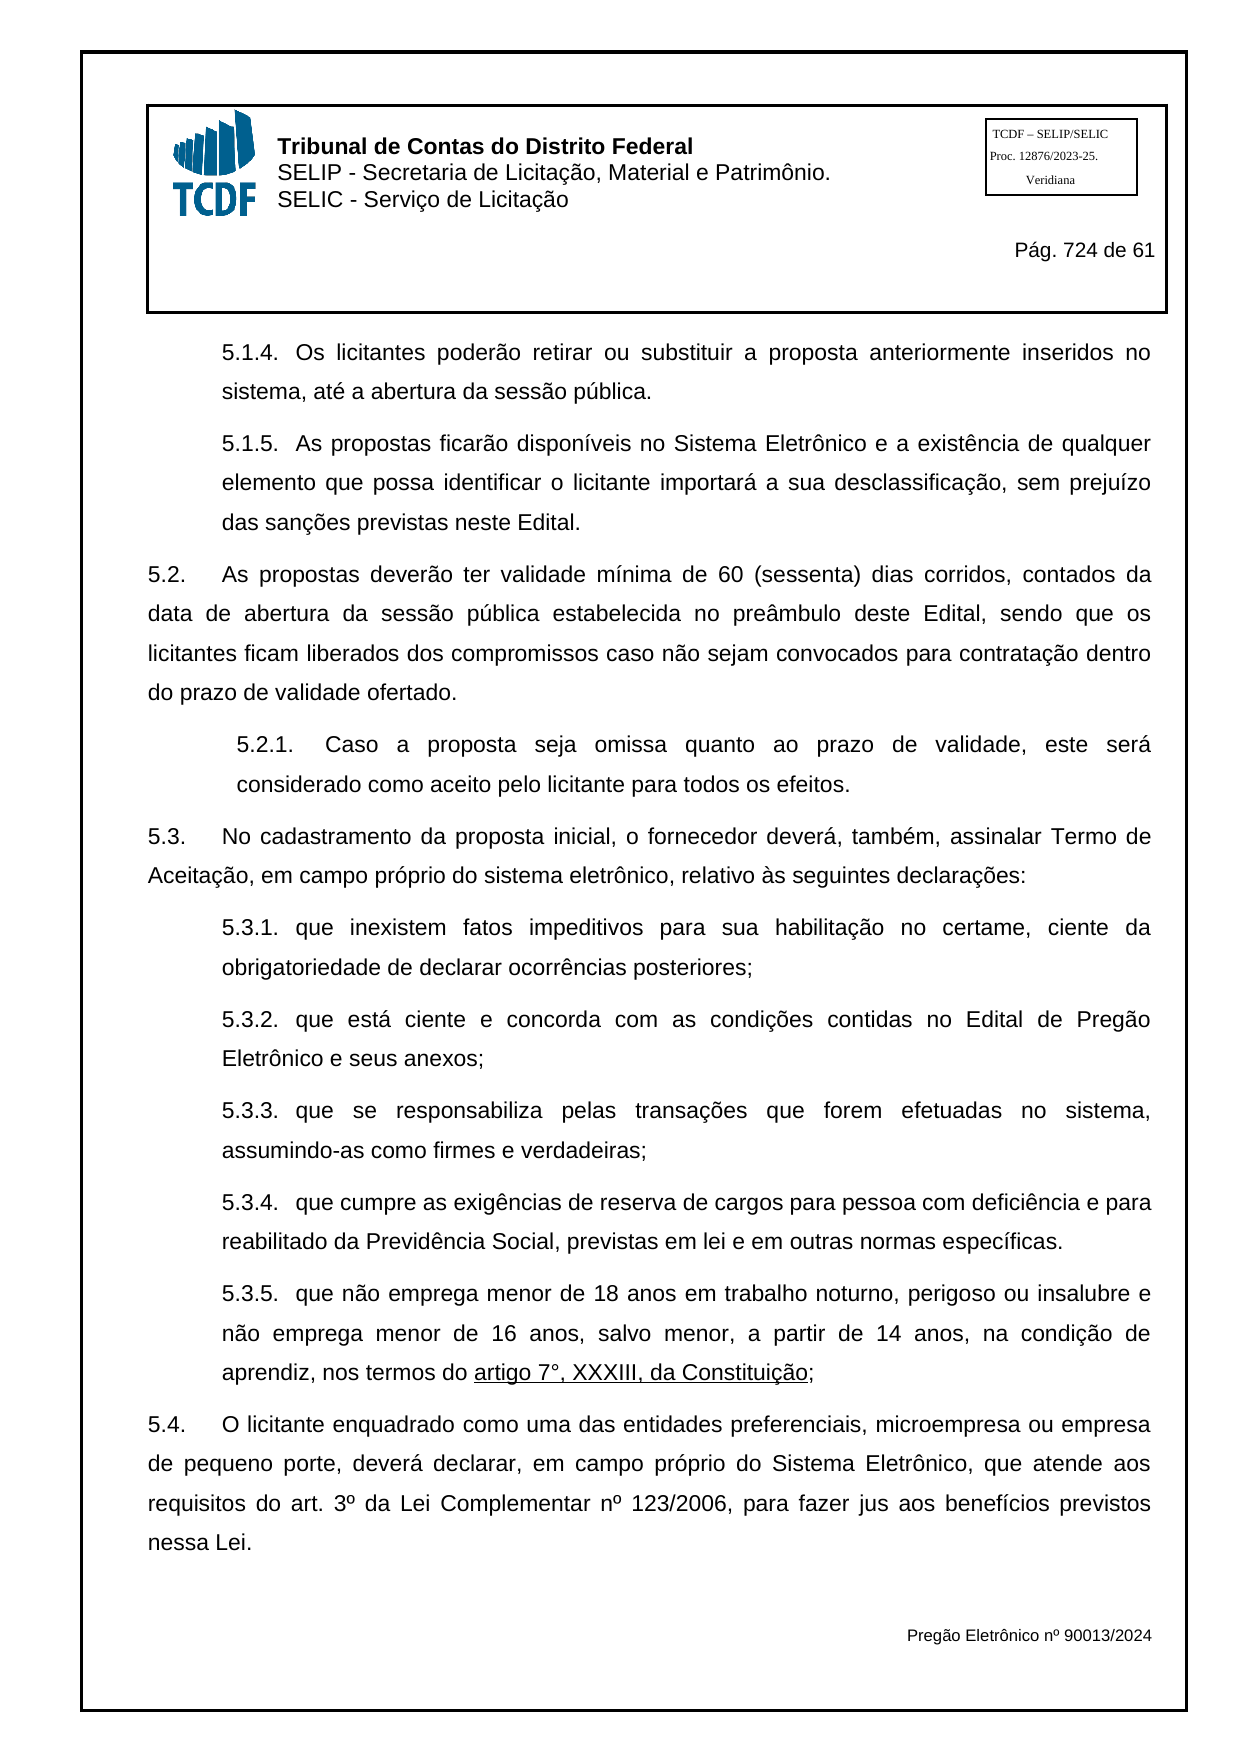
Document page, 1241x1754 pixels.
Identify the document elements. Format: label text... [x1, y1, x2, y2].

text 5.2.1. Caso a proposta seja omissa quanto ao prazo de validade, este será considerado como aceito pelo licitante para todos os efeitos. [236, 731, 1152, 797]
text 5.3.3. que se responsabiliza pelas transações que forem efetuadas no sistema, assumindo-as como firmes e verdadeiras; [222, 1097, 1152, 1163]
text 5.4. O licitante enquadrado como uma das entidades preferenciais, microempresa ou empresa de pequeno porte, deverá declarar, em campo próprio do Sistema Eletrônico, que atende aos requisitos do art. 3º da Lei Complementar nº 123/2006, para fazer jus aos benefícios previstos nessa Lei. [148, 1411, 1152, 1556]
text 5.3. No cadastramento da proposta inicial, o fornecedor deverá, também, assinalar Termo de Aceitação, em campo próprio do sistema eletrônico, relativo às seguintes declarações: [148, 823, 1152, 888]
text 5.1.4. Os licitantes poderão retirar ou substituir a proposta anteriormente inseridos no sistema, até a abertura da sessão pública. [222, 338, 1152, 404]
picture [158, 107, 270, 218]
text 5.3.5. que não emprega menor de 18 anos em trabalho noturno, perigoso ou insalubre e não emprega menor de 16 anos, salvo menor, a partir de 14 anos, na condição de aprendiz, nos termos do artigo 7°, XXXIII, da Constituição; [222, 1280, 1152, 1385]
text 5.3.2. que está ciente e concorda com as condições contidas no Edital de Pregão Eletrônico e seus anexos; [222, 1006, 1152, 1071]
text 5.1.5. As propostas ficarão disponíveis no Sistema Eletrônico e a existência de qualquer elemento que possa identificar o licitante importará a sua desclassificação, sem prejuízo das sanções previstas neste Edital. [222, 430, 1152, 535]
text 5.2. As propostas deverão ter validade mínima de 60 (sessenta) dias corridos, contados da data de abertura da sessão pública estabelecida no preâmbulo deste Edital, sendo que os licitantes ficam liberados dos compromissos caso não sejam convocados para contratação dentro do prazo de validade ofertado. [148, 561, 1152, 706]
text 5.3.4. que cumpre as exigências de reserva de cargos para pessoa com deficiência e para reabilitado da Previdência Social, previstas em lei e em outras normas específicas. [222, 1188, 1152, 1254]
text 5.3.1. que inexistem fatos impeditivos para sua habilitação no certame, ciente da obrigatoriedade de declarar ocorrências posteriores; [222, 914, 1152, 980]
